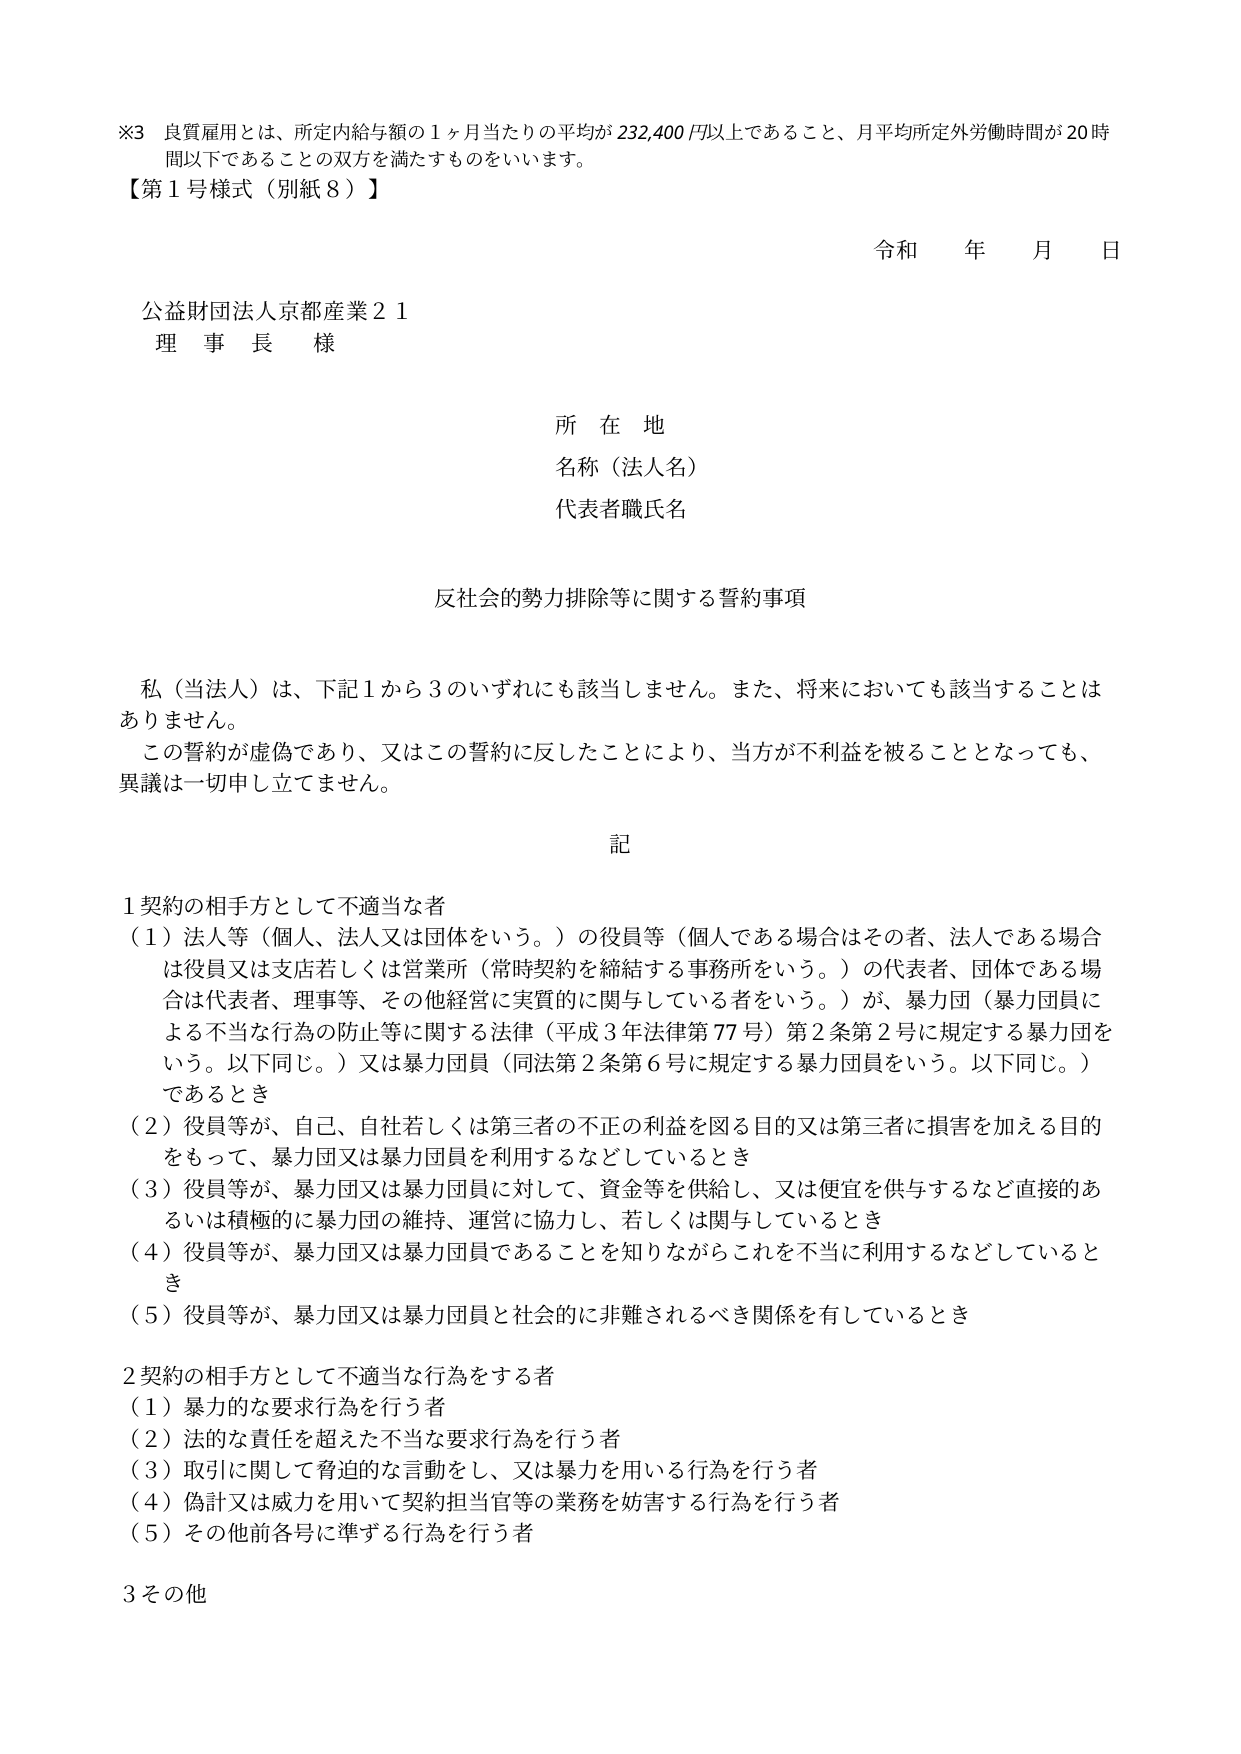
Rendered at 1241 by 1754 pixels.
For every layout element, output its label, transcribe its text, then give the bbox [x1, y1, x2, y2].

text 令和 年 月 日 [118, 233, 1122, 265]
text 反社会的勢力排除等に関する誓約事項 [118, 581, 1122, 612]
text （５）役員等が、暴力団又は暴力団員と社会的に非難されるべき関係を有しているとき [118, 1298, 1122, 1329]
text 記 [118, 828, 1122, 859]
text ３その他 [118, 1578, 1122, 1609]
text （１）暴力的な要求行為を行う者 [118, 1391, 1122, 1422]
text 【第１号様式（別紙８）】 [118, 172, 1122, 203]
text （４）役員等が、暴力団又は暴力団員であることを知りながらこれを不当に利用するなどしていると [118, 1235, 1122, 1266]
text （３）取引に関して脅迫的な言動をし、又は暴力を用いる行為を行う者 [118, 1453, 1122, 1485]
text （２）役員等が、自己、自社若しくは第三者の不正の利益を図る目的又は第三者に損害を加える目的をもって、暴力団又は暴力団員を利用するなどしているとき [118, 1109, 1122, 1172]
text （５）その他前各号に準ずる行為を行う者 [118, 1516, 1122, 1548]
text （１）法人等（個人、法人又は団体をいう。）の役員等（個人である場合はその者、法人である場合は役員又は支店若しくは営業所（常時契約を締結する事務所をいう。）の代表者、団体である場合は代表者、理事等、その他経営に実質的に関与している者をいう。）が、暴力団（暴力団員による不当な行為の防止等に関する法律（平成３年法律第77号）第２条第２号に規定する暴力団をいう。以下同じ。）又は暴力団員（同法第２条第６号に規定する暴力団員をいう。以下同じ。）であるとき [118, 920, 1122, 1109]
text （３）役員等が、暴力団又は暴力団員に対して、資金等を供給し、又は便宜を供与するなど直接的あるいは積極的に暴力団の維持、運営に協力し、若しくは関与しているとき [118, 1172, 1122, 1235]
text 所 在 地 [118, 417, 1122, 438]
text 名称（法人名） [118, 459, 1122, 480]
text 代表者職氏名 [118, 501, 1122, 521]
text １契約の相手方として不適当な者 [118, 889, 1122, 920]
text （２）法的な責任を超えた不当な要求行為を行う者 [118, 1422, 1122, 1453]
text 私（当法人）は、下記１から３のいずれにも該当しません。また、将来においても該当することはありません。 [118, 672, 1122, 735]
text ※3 良質雇用とは、所定内給与額の１ヶ月当たりの平均が232,400円以上であること、月平均所定外労働時間が20時間以下であることの双方を満たすものをいいます。 [118, 118, 1122, 172]
text 公益財団法人京都産業２１ [118, 294, 1122, 326]
text き [118, 1266, 1122, 1298]
text 理 事 長 様 [118, 326, 1122, 358]
text ２契約の相手方として不適当な行為をする者 [118, 1359, 1122, 1391]
text この誓約が虚偽であり、又はこの誓約に反したことにより、当方が不利益を被ることとなっても、異議は一切申し立てません。 [118, 735, 1122, 798]
text （４）偽計又は威力を用いて契約担当官等の業務を妨害する行為を行う者 [118, 1485, 1122, 1516]
